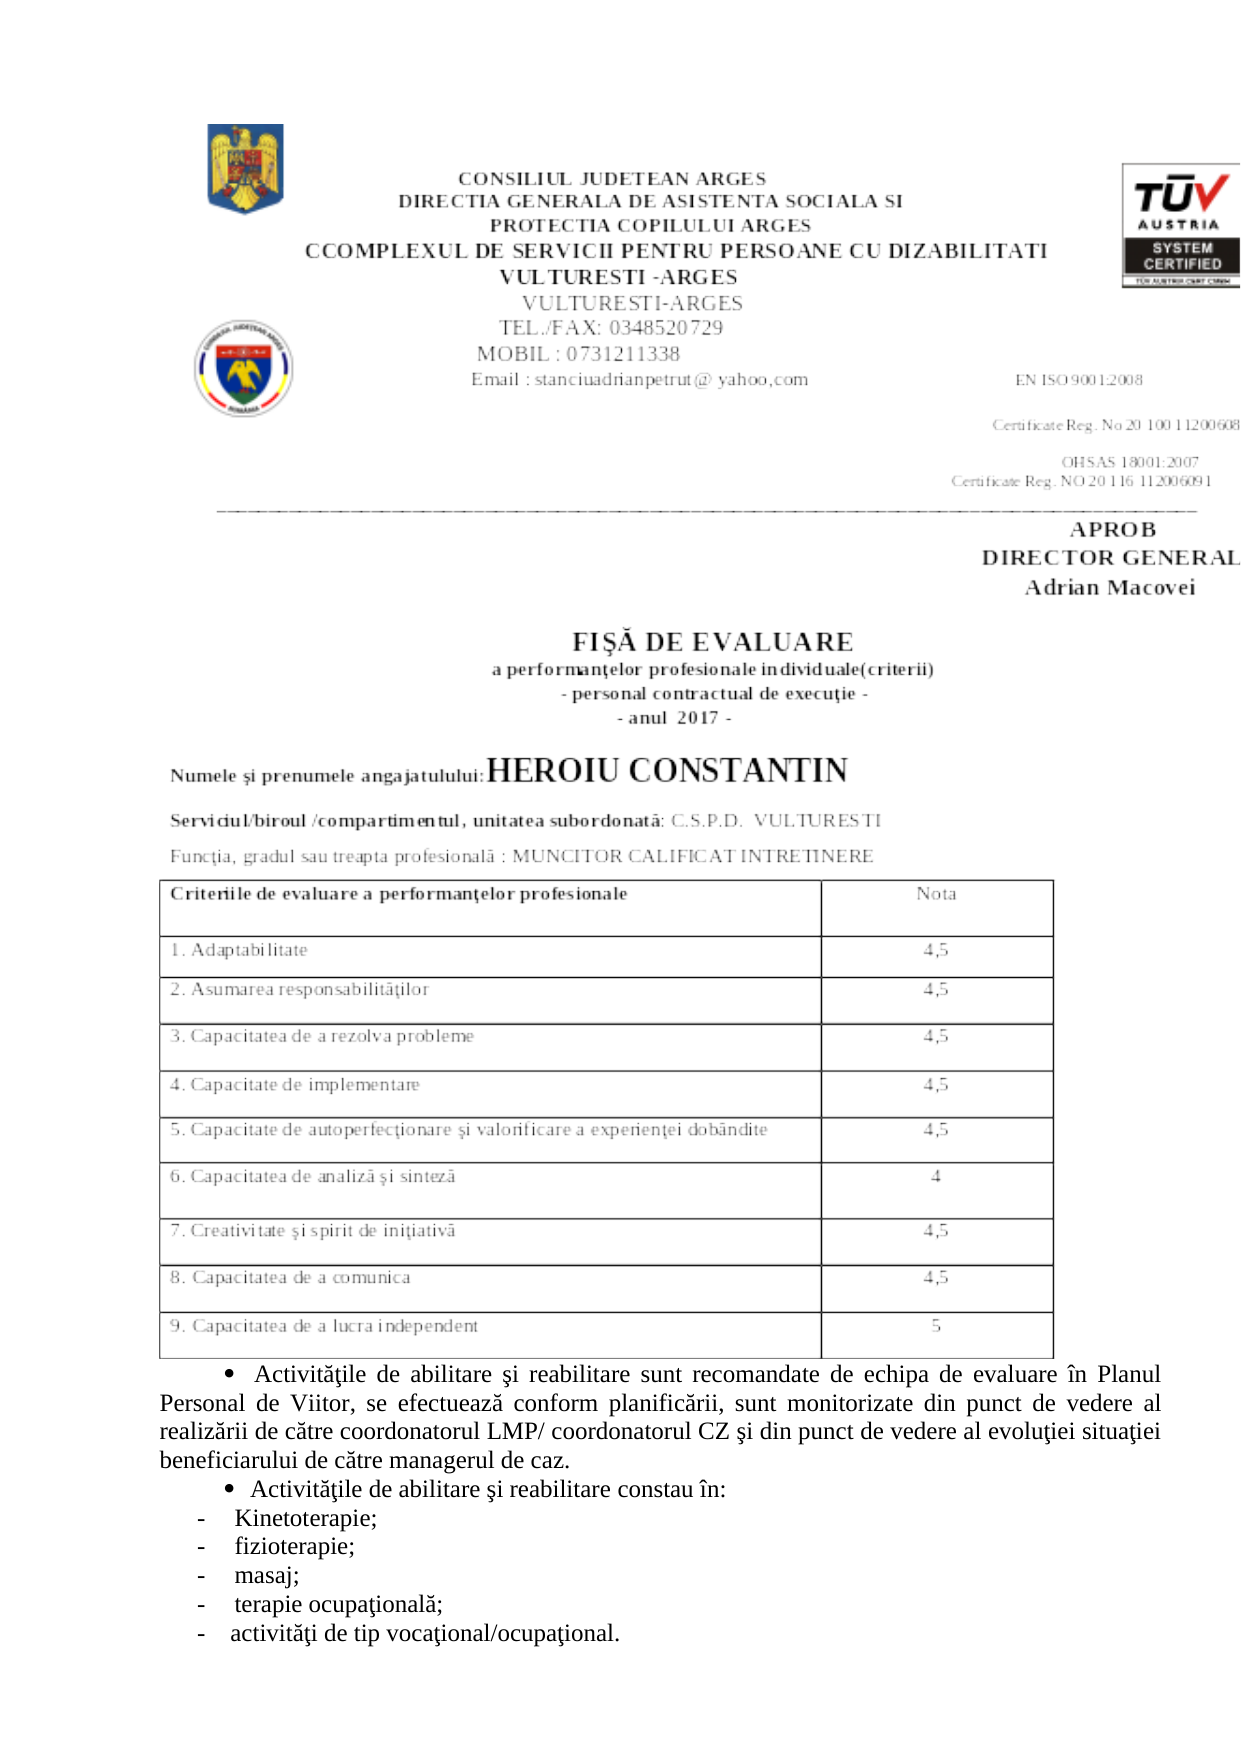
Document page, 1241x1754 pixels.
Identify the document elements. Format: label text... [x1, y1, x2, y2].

list terapie ocupaţională; [197, 1589, 1162, 1618]
list masaj; [197, 1560, 1162, 1589]
list Activităţile de abilitare şi reabilitare sunt recomandate de echipa de evaluare în Planul Personal de Viitor, se efectuează conform planificării, sunt monitorizate din punct de vedere al realizării de către coordonatorul LMP/ coordonatorul CZ şi din punct de vedere al evoluţiei situaţiei beneficiarului de către managerul de caz. [159, 1359, 1162, 1474]
list Kinetoterapie; [197, 1503, 1162, 1531]
text - activităţi de tip vocaţional/ocupaţional. [197, 1618, 1162, 1646]
list Activităţile de abilitare şi reabilitare constau în: [225, 1474, 1162, 1503]
list fizioterapie; [197, 1531, 1162, 1560]
